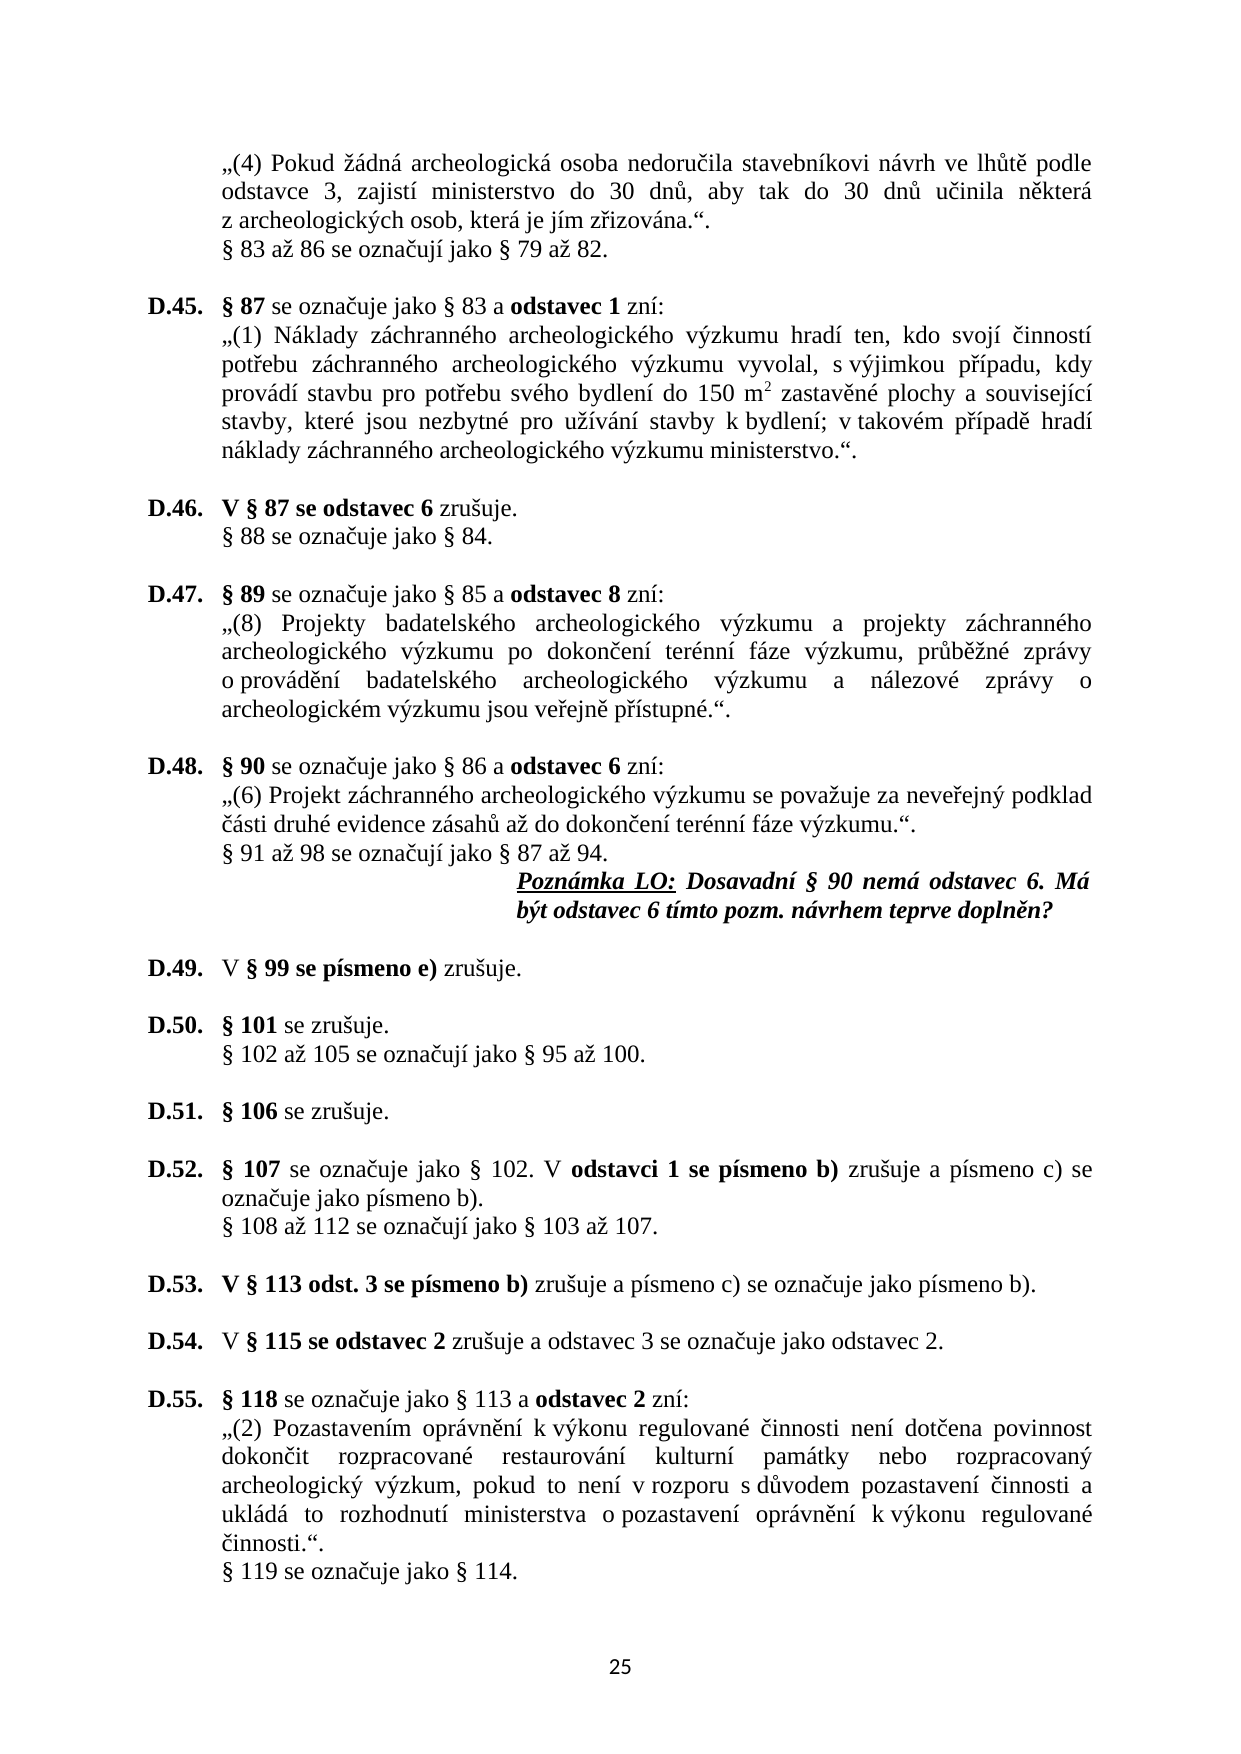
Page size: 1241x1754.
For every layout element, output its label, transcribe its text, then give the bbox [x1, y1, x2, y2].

text D.49. V § 99 se písmeno e) zrušuje. [148, 953, 1093, 981]
text „(6) Projekt záchranného archeologického výzkumu se považuje za neveřejný podklad části druhé evidence zásahů až do dokončení terénní fáze výzkumu.“. [221, 780, 1093, 838]
text § 102 až 105 se označují jako § 95 až 100. [148, 1039, 1093, 1068]
text D.47. § 89 se označuje jako § 85 a odstavec 8 zní: [148, 579, 1093, 608]
text D.51. § 106 se zrušuje. [148, 1096, 1093, 1125]
text § 108 až 112 se označují jako § 103 až 107. [148, 1211, 1093, 1240]
text § 119 se označuje jako § 114. [148, 1556, 1093, 1585]
text D.45. § 87 se označuje jako § 83 a odstavec 1 zní: [148, 291, 1093, 320]
text D.53. V § 113 odst. 3 se písmeno b) zrušuje a písmeno c) se označuje jako písmeno b). [148, 1269, 1093, 1298]
text D.46. V § 87 se odstavec 6 zrušuje. [148, 493, 1093, 521]
text D.55. § 118 se označuje jako § 113 a odstavec 2 zní: [148, 1384, 1093, 1413]
text D.50. § 101 se zrušuje. [148, 1010, 1093, 1039]
text § 83 až 86 se označují jako § 79 až 82. [148, 234, 1093, 263]
text D.54. V § 115 se odstavec 2 zrušuje a odstavec 3 se označuje jako odstavec 2. [148, 1326, 1093, 1355]
text § 91 až 98 se označují jako § 87 až 94. [148, 838, 1093, 866]
text D.52. § 107 se označuje jako § 102. V odstavci 1 se písmeno b) zrušuje a písmeno c) se označuje jako písmeno b). [148, 1154, 1093, 1211]
text „(4) Pokud žádná archeologická osoba nedoručila stavebníkovi návrh ve lhůtě podle odstavce 3, zajistí ministerstvo do 30 dnů, aby tak do 30 dnů učinila některá z archeologických osob, která je jím zřizována.“. [221, 148, 1093, 234]
text § 88 se označuje jako § 84. [148, 521, 1093, 550]
text D.48. § 90 se označuje jako § 86 a odstavec 6 zní: [148, 751, 1093, 780]
text „(8) Projekty badatelského archeologického výzkumu a projekty záchranného archeologického výzkumu po dokončení terénní fáze výzkumu, průběžné zprávy o provádění badatelského archeologického výzkumu a nálezové zprávy o archeologickém výzkumu jsou veřejně přístupné.“. [221, 608, 1093, 723]
text „(1) Náklady záchranného archeologického výzkumu hradí ten, kdo svojí činností potřebu záchranného archeologického výzkumu vyvolal, s výjimkou případu, kdy provádí stavbu pro potřebu svého bydlení do 150 m2 zastavěné plochy a související stavby, které jsou nezbytné pro užívání stavby k bydlení; v takovém případě hradí náklady záchranného archeologického výzkumu ministerstvo.“. [221, 320, 1093, 464]
text „(2) Pozastavením oprávnění k výkonu regulované činnosti není dotčena povinnost dokončit rozpracované restaurování kulturní památky nebo rozpracovaný archeologický výzkum, pokud to není v rozporu s důvodem pozastavení činnosti a ukládá to rozhodnutí ministerstva o pozastavení oprávnění k výkonu regulované činnosti.“. [221, 1413, 1093, 1556]
text Poznámka LO: Dosavadní § 90 nemá odstavec 6. Má být odstavec 6 tímto pozm. návrhem teprve doplněn? [516, 866, 1093, 924]
